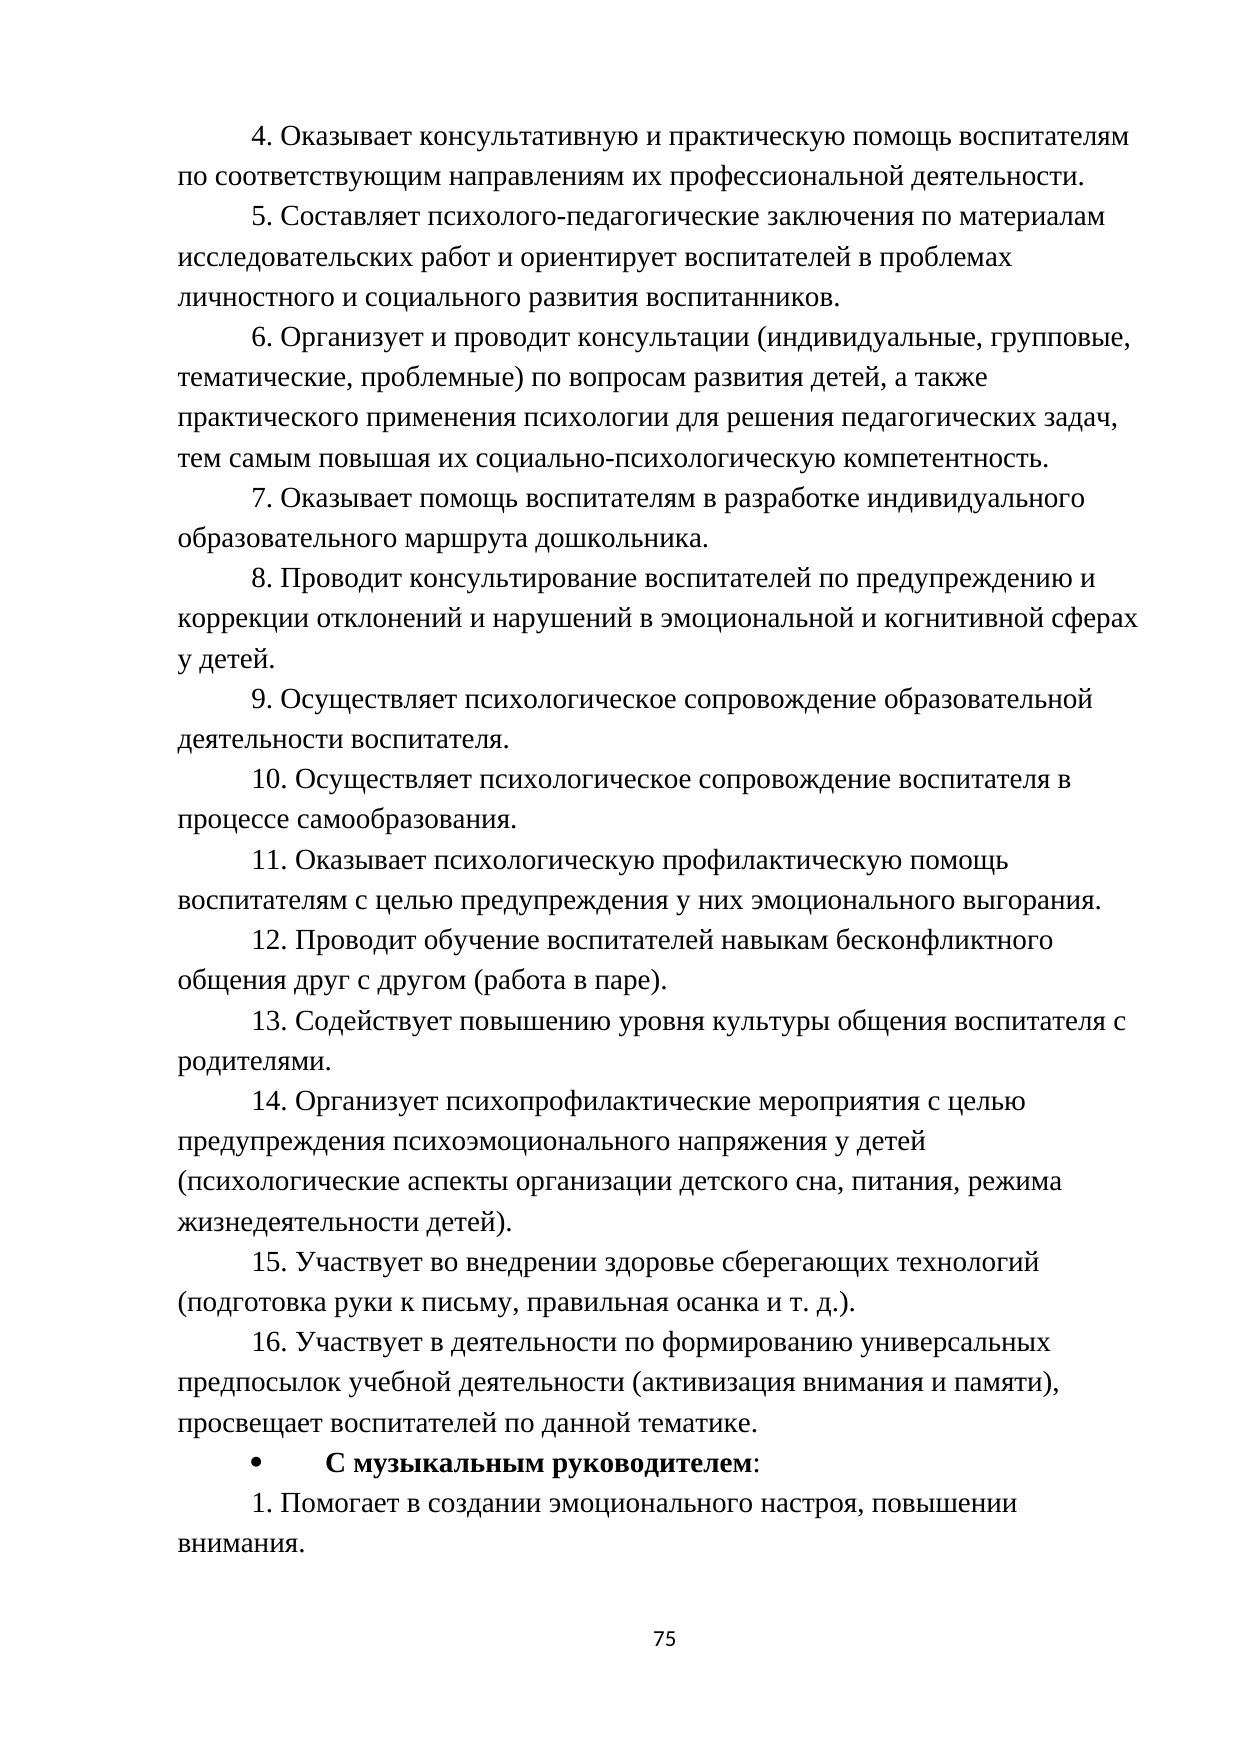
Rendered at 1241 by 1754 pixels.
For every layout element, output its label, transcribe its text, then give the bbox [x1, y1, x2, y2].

text 7. Оказывает помощь воспитателям в разработке индивидуального образовательного маршрута дошкольника. [177, 480, 1152, 554]
text 11. Оказывает психологическую профилактическую помощь воспитателям с целью предупреждения у них эмоционального выгорания. [177, 842, 1152, 916]
text 15. Участвует во внедрении здоровье сберегающих технологий (подготовка руки к письму, правильная осанка и т. д.). [177, 1244, 1152, 1318]
text 10. Осуществляет психологическое сопровождение воспитателя в процессе самообразования. [177, 761, 1152, 835]
text 8. Проводит консультирование воспитателей по предупреждению и коррекции отклонений и нарушений в эмоциональной и когнитивной сферах у детей. [177, 560, 1152, 674]
text 6. Организует и проводит консультации (индивидуальные, групповые, тематические, проблемные) по вопросам развития детей, а также практического применения психологии для решения педагогических задач, тем самым повышая их социально-психологическую компетентность. [177, 319, 1152, 473]
text 12. Проводит обучение воспитателей навыкам бесконфликтного общения друг с другом (работа в паре). [177, 922, 1152, 996]
text 4. Оказывает консультативную и практическую помощь воспитателям по соответствующим направлениям их профессиональной деятельности. [177, 118, 1152, 192]
text 14. Организует психопрофилактические мероприятия с целью предупреждения психоэмоционального напряжения у детей (психологические аспекты организации детского сна, питания, режима жизнедеятельности детей). [177, 1083, 1152, 1237]
text 9. Осуществляет психологическое сопровождение образовательной деятельности воспитателя. [177, 681, 1152, 755]
text 13. Содействует повышению уровня культуры общения воспитателя с родителями. [177, 1003, 1152, 1076]
text 16. Участвует в деятельности по формированию универсальных предпосылок учебной деятельности (активизация внимания и памяти), просвещает воспитателей по данной тематике. [177, 1324, 1152, 1438]
text 1. Помогает в создании эмоционального настроя, повышении внимания. [177, 1485, 1152, 1559]
list С музыкальным руководителем: [177, 1445, 1152, 1479]
text 5. Составляет психолого-педагогические заключения по материалам исследовательских работ и ориентирует воспитателей в проблемах личностного и социального развития воспитанников. [177, 198, 1152, 312]
